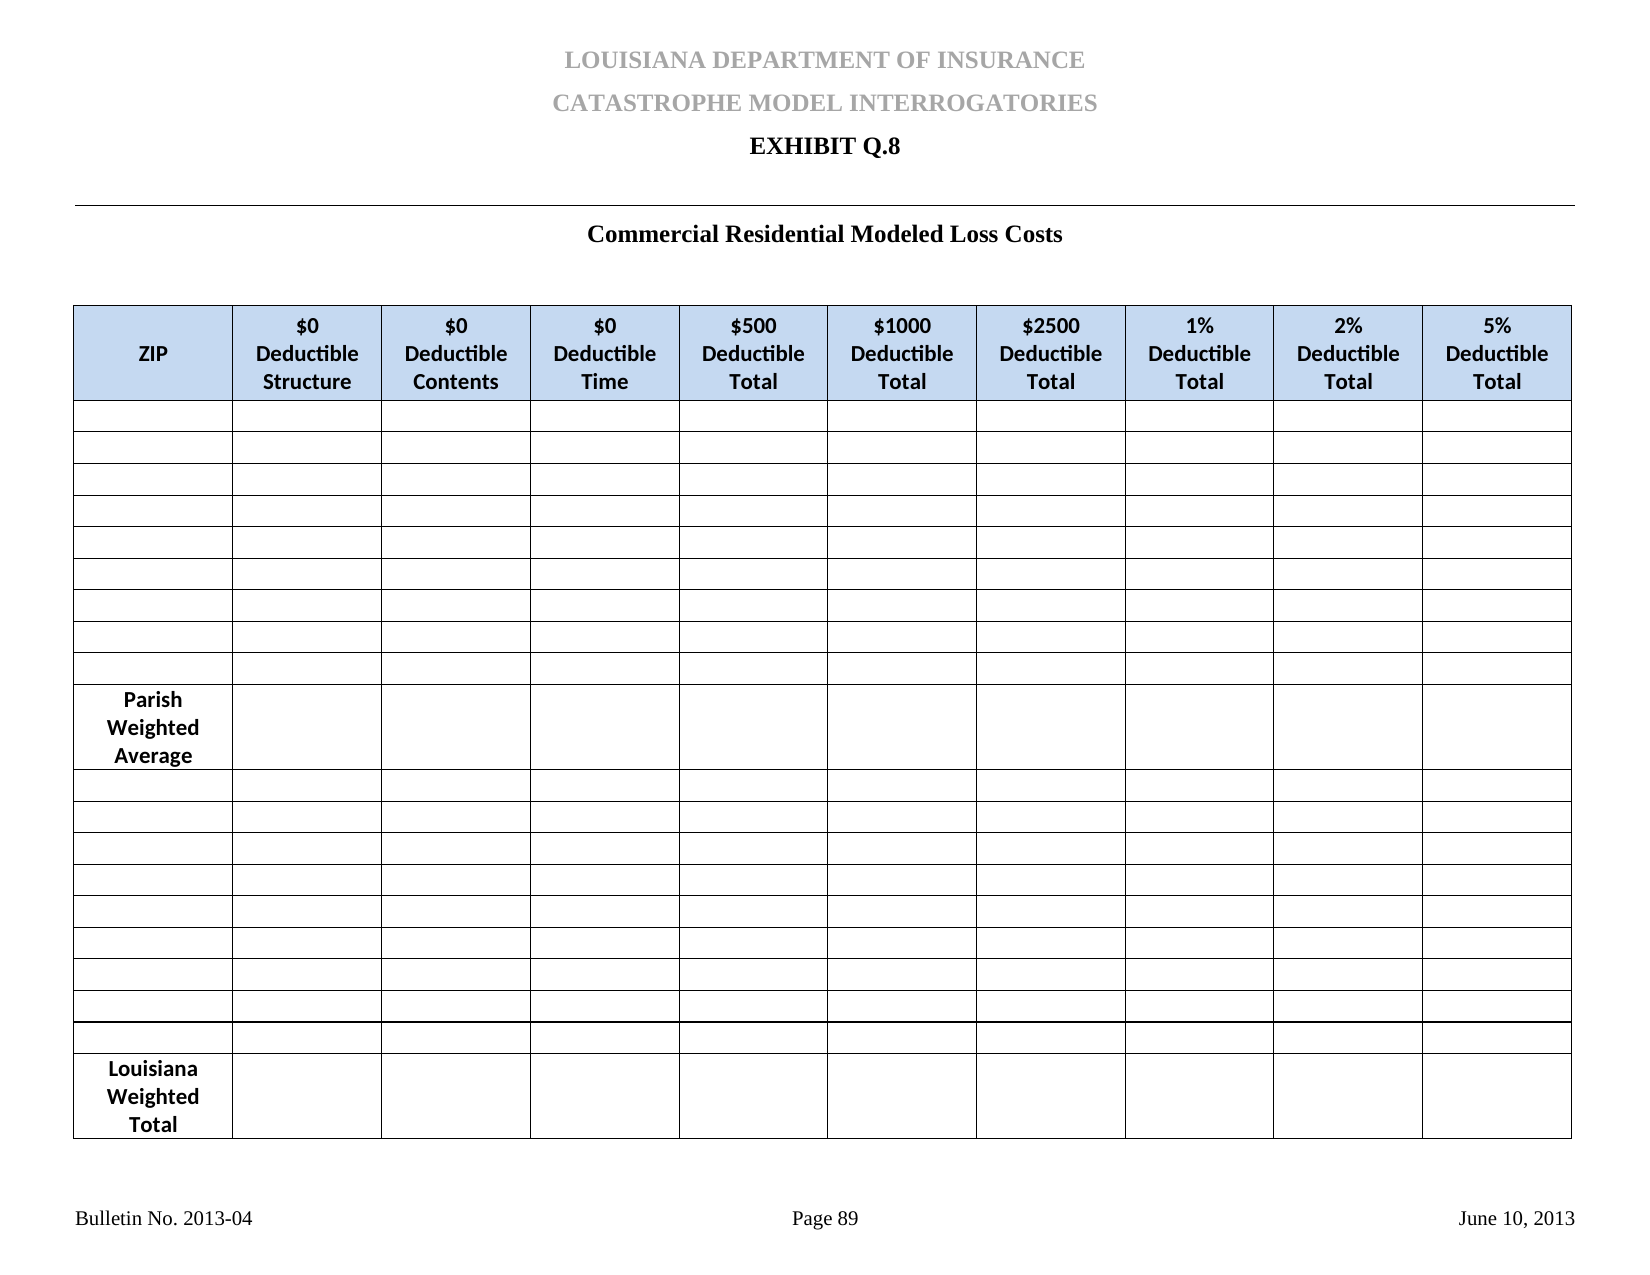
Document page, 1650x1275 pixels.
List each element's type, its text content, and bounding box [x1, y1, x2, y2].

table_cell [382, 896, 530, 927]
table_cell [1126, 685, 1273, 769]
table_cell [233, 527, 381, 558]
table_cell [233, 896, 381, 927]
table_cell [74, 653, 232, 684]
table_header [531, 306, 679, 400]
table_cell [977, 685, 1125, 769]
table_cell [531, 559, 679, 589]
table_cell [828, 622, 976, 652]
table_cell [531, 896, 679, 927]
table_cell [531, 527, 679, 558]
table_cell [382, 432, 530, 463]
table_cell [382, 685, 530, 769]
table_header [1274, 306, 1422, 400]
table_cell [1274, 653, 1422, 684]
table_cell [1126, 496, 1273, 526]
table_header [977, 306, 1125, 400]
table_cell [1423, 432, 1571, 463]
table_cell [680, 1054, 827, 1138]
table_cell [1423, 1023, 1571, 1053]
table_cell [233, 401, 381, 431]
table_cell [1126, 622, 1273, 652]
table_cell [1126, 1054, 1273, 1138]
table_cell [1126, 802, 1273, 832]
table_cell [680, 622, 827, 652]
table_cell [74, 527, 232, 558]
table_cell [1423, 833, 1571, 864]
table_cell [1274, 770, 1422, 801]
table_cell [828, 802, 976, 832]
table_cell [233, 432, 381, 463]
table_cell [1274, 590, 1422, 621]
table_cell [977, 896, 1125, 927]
text Commercial Residential Modeled Loss Costs [75, 219, 1575, 247]
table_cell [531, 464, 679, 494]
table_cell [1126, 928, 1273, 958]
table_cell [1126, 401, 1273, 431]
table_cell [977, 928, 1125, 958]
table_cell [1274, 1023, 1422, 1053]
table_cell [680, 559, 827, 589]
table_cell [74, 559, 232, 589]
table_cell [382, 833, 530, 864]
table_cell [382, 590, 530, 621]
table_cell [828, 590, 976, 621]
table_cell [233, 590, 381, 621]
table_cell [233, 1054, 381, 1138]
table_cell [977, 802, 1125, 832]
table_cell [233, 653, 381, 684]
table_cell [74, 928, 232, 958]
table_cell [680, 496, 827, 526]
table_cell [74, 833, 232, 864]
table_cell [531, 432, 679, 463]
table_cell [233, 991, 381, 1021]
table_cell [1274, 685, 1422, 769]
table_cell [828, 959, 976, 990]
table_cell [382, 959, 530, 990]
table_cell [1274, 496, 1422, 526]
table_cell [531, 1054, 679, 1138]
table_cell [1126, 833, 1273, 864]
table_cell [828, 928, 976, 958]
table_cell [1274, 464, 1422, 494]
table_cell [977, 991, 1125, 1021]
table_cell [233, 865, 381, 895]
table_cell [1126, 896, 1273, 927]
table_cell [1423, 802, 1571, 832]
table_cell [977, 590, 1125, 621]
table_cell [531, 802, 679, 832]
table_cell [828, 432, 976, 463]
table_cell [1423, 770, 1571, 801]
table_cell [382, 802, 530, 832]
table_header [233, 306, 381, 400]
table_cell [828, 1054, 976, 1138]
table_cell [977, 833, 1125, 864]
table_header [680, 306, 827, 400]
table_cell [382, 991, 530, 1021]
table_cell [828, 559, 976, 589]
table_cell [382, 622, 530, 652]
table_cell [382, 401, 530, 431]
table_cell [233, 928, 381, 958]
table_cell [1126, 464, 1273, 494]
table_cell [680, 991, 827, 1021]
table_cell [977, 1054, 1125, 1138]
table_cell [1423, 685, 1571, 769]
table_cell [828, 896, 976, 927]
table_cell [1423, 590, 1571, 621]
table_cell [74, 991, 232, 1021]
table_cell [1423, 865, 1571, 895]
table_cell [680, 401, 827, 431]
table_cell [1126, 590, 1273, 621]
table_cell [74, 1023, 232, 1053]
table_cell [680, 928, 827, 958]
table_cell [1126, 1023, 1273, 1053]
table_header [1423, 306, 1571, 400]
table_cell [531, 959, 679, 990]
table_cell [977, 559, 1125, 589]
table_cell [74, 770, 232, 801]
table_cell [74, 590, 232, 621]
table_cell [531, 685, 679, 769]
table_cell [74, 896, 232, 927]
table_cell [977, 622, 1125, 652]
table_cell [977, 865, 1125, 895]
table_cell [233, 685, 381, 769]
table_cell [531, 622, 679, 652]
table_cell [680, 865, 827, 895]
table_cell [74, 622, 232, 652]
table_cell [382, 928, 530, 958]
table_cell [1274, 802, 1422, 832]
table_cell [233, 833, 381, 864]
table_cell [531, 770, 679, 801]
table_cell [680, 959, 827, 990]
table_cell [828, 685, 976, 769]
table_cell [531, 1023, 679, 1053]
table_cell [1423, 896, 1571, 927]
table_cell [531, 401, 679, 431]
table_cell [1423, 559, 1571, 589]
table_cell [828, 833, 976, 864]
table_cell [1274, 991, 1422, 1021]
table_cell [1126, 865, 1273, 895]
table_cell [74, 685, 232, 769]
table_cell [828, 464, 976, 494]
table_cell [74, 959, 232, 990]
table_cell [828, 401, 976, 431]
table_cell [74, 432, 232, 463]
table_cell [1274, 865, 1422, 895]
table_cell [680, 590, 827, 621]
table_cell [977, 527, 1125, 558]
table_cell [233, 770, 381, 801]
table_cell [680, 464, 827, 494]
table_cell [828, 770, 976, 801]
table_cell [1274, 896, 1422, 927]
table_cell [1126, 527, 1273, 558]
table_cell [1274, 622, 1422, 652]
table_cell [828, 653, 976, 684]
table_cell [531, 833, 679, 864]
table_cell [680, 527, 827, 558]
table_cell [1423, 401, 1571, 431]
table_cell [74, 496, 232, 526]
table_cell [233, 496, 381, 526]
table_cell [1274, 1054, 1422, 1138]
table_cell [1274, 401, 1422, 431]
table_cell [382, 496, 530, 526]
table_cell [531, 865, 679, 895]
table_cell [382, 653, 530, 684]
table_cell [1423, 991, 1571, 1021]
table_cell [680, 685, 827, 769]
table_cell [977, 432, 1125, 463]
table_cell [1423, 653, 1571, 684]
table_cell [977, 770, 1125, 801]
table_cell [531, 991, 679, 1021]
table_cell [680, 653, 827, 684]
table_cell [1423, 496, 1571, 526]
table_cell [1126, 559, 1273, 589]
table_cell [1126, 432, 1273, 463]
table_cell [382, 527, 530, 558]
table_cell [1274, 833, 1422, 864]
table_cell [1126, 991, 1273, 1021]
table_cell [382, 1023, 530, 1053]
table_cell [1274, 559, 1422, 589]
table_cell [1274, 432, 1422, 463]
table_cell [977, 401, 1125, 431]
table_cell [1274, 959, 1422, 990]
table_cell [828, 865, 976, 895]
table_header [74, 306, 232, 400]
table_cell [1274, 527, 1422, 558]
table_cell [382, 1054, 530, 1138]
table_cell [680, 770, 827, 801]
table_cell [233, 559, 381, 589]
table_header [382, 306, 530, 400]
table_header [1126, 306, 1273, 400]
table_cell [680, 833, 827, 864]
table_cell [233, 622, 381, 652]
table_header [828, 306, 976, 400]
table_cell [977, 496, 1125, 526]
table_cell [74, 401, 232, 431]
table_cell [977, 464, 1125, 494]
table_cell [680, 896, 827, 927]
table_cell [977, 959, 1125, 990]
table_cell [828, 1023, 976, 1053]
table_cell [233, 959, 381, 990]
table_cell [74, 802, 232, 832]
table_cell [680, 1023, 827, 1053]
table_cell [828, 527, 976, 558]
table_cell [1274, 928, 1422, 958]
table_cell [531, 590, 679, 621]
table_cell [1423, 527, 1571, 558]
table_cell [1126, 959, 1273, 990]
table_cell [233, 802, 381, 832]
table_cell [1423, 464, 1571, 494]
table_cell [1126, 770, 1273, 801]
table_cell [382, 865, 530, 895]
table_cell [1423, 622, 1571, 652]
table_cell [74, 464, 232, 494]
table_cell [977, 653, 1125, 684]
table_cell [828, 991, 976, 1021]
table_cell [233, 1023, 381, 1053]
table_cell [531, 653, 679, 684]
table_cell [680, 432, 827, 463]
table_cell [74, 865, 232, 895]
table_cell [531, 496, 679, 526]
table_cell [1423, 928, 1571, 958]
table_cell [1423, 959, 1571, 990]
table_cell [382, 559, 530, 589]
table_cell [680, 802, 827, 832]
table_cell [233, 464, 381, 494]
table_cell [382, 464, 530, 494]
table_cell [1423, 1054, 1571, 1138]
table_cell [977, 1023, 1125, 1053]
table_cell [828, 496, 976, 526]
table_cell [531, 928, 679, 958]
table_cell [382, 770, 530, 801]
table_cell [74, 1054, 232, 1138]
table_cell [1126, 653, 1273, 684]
